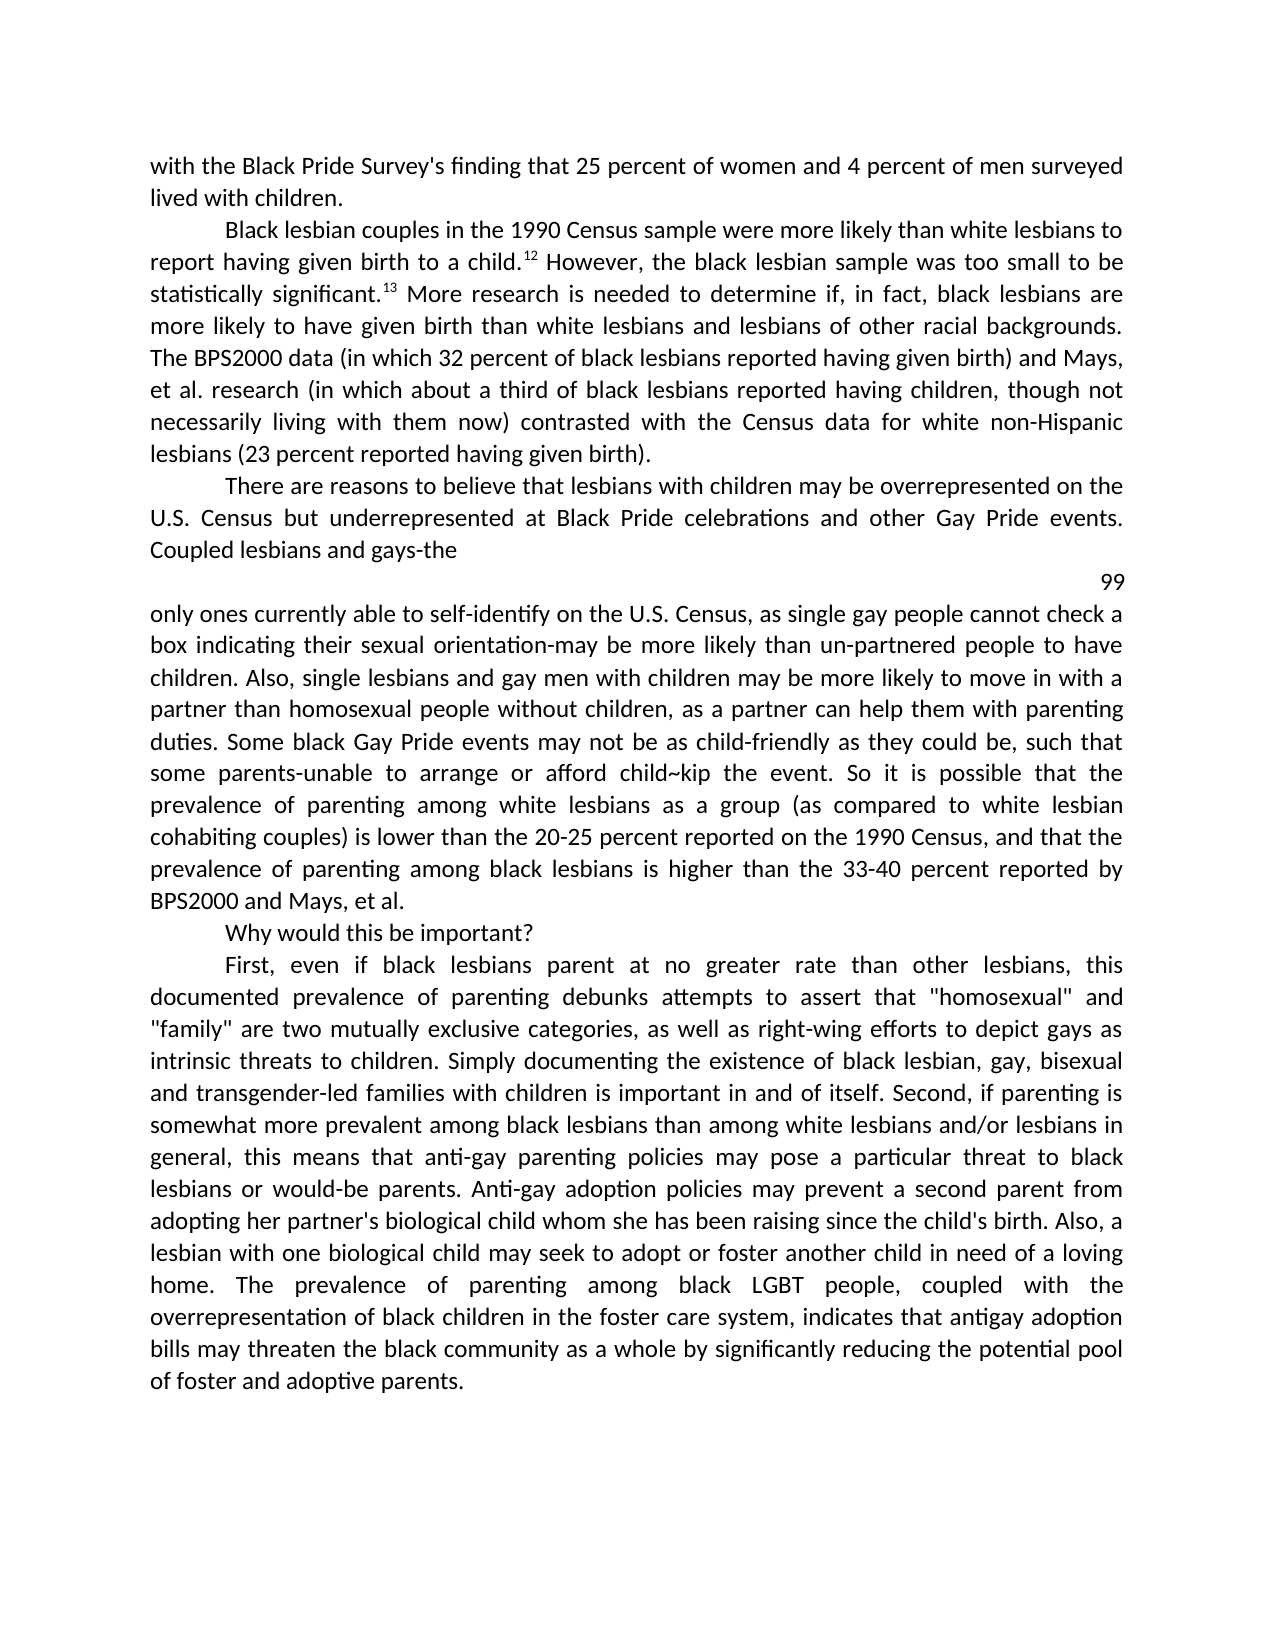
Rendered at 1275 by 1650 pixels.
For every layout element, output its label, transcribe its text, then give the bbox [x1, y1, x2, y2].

text only ones currently able to self-identify on the U.S. Census, as single gay people cannot check a box indicating their sexual orientation-may be more likely than un-partnered people to have children. Also, single lesbians and gay men with children may be more likely to move in with a partner than homosexual people without children, as a partner can help them with parenting duties. Some black Gay Pride events may not be as child-friendly as they could be, such that some parents-unable to arrange or afford child~kip the event. So it is possible that the prevalence of parenting among white lesbians as a group (as compared to white lesbian cohabiting couples) is lower than the 20-25 percent reported on the 1990 Census, and that the prevalence of parenting among black lesbians is higher than the 33-40 percent reported by BPS2000 and Mays, et al. [150, 598, 1125, 916]
text 99 [150, 566, 1125, 596]
text First, even if black lesbians parent at no greater rate than other lesbians, this documented prevalence of parenting debunks attempts to assert that "homosexual" and "family" are two mutually exclusive categories, as well as right-wing efforts to depict gays as intrinsic threats to children. Simply documenting the existence of black lesbian, gay, bisexual and transgender-led families with children is important in and of itself. Second, if parenting is somewhat more prevalent among black lesbians than among white lesbians and/or lesbians in general, this means that anti-gay parenting policies may pose a particular threat to black lesbians or would-be parents. Anti-gay adoption policies may prevent a second parent from adopting her partner's biological child whom she has been raising since the child's birth. Also, a lesbian with one biological child may seek to adopt or foster another child in need of a loving home. The prevalence of parenting among black LGBT people, coupled with the overrepresentation of black children in the foster care system, indicates that antigay adoption bills may threaten the black community as a whole by significantly reducing the potential pool of foster and adoptive parents. [150, 949, 1125, 1396]
text Black lesbian couples in the 1990 Census sample were more likely than white lesbians to report having given birth to a child.12 However, the black lesbian sample was too small to be statistically significant.13 More research is needed to determine if, in fact, black lesbians are more likely to have given birth than white lesbians and lesbians of other racial backgrounds. The BPS2000 data (in which 32 percent of black lesbians reported having given birth) and Mays, et al. research (in which about a third of black lesbians reported having children, though not necessarily living with them now) contrasted with the Census data for white non-Hispanic lesbians (23 percent reported having given birth). [150, 214, 1125, 468]
text There are reasons to believe that lesbians with children may be overrepresented on the U.S. Census but underrepresented at Black Pride celebrations and other Gay Pride events. Coupled lesbians and gays-the [150, 470, 1125, 564]
text Why would this be important? [150, 917, 1125, 948]
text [150, 150, 1125, 212]
